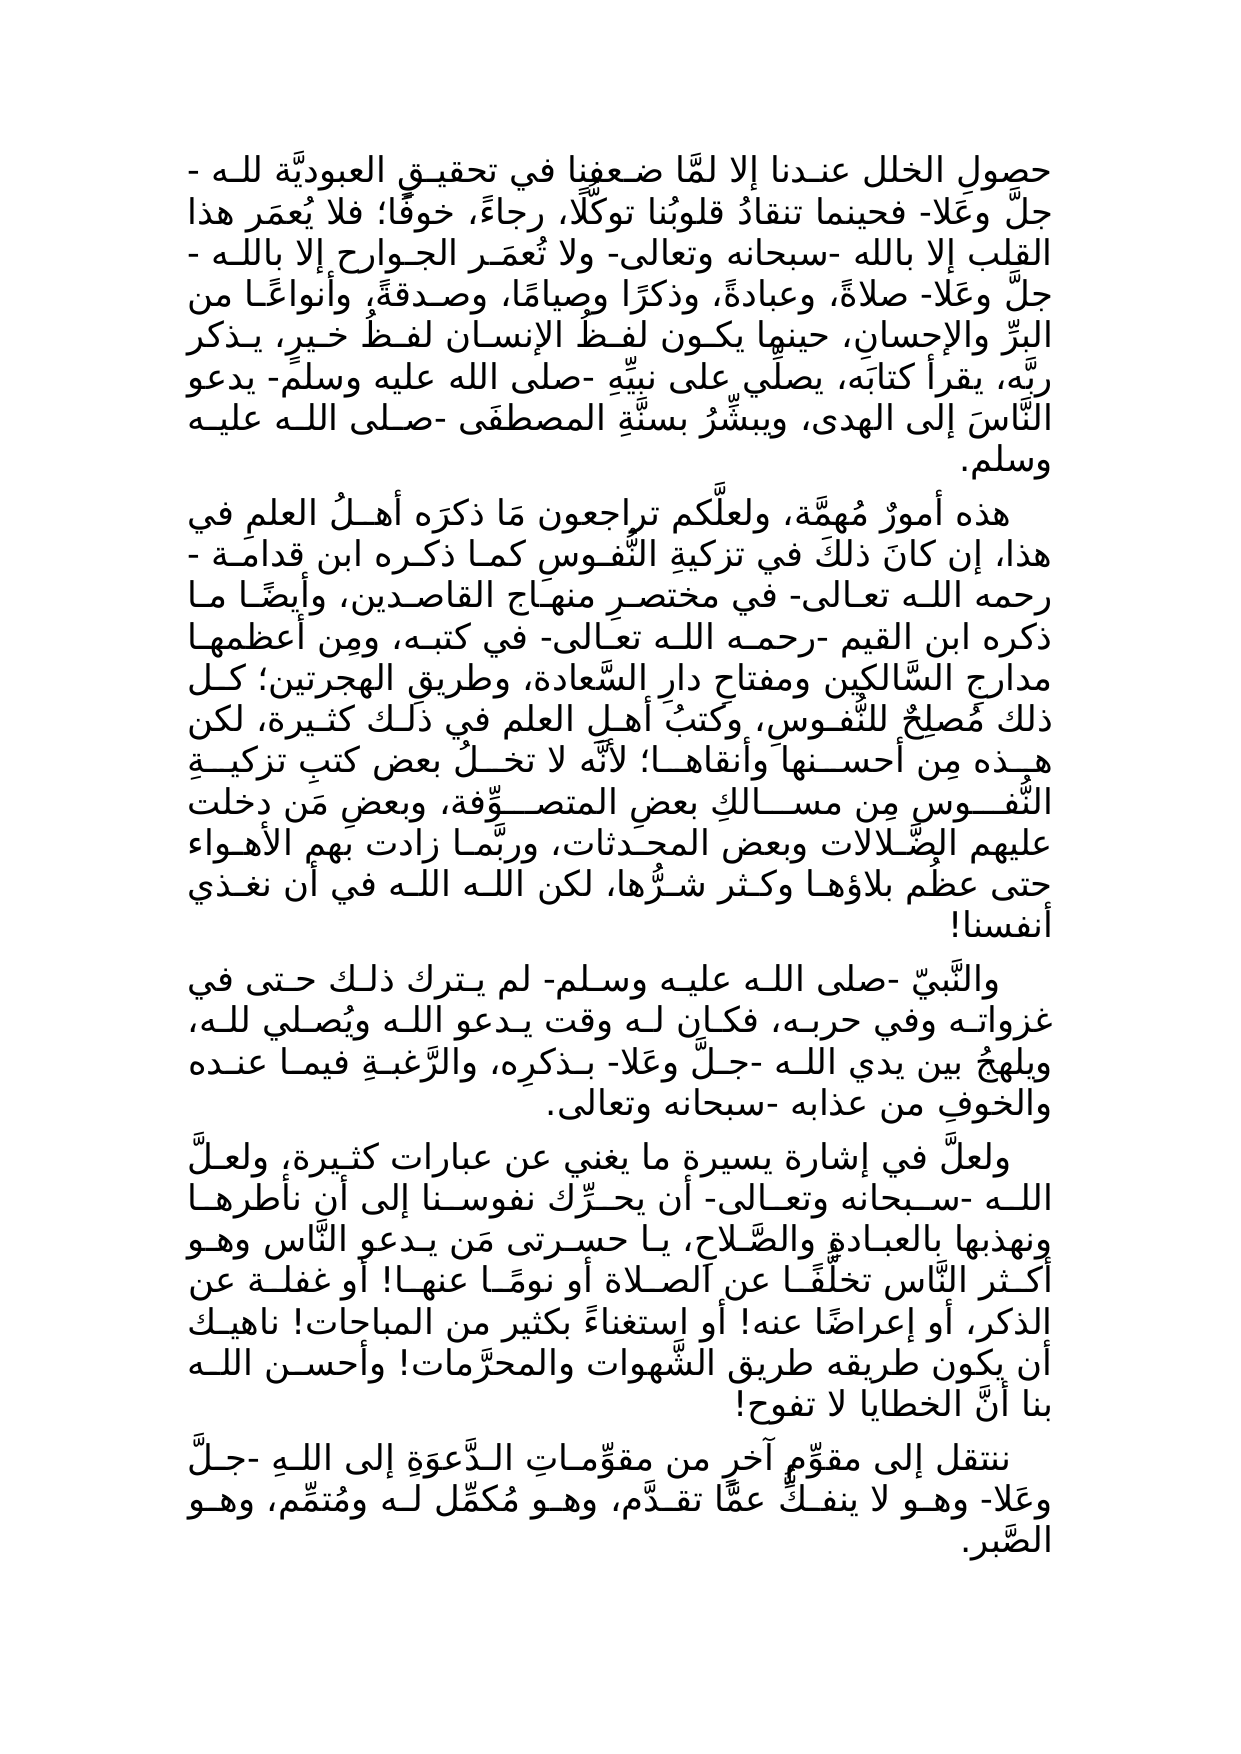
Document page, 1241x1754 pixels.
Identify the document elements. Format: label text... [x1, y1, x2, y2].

text والنَّبيّ -صلى الله عليه وسلم- لم يترك ذلك حتى في غزواته وفي حربه، فكان له وقت يدعو الله ويُصلي لله، ويلهجُ بين يدي الله -جلَّ وعَلا- بذكرِه، والرَّغبةِ فيما عنده والخوفِ من عذابه -سبحانه وتعالى. [187, 959, 1053, 1124]
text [187, 150, 1053, 480]
text هذه أمورٌ مُهمَّة، ولعلَّكم تراجعون مَا ذكرَه أهلُ العلمِ في هذا، إن كانَ ذلكَ في تزكيةِ النُّفوسِ كما ذكره ابن قدامة -رحمه الله تعالى- في مختصرِ منهاج القاصدين، وأيضًا ما ذكره ابن القيم -رحمه الله تعالى- في كتبه، ومِن أعظمها مدارجِ السَّالكين ومفتاحِ دارِ السَّعادة، وطريقِ الهجرتين؛ كل ذلك مُصلِحٌ للنُّفوسِ، وكتبُ أهلِ العلم في ذلك كثيرة، لكن هذه مِن أحسنها وأنقاها؛ لأنَّه لا تخلُ بعض كتبِ تزكيةِ النُّفوس مِن مسالكِ بعضِ المتصوِّفة، وبعضِ مَن دخلت عليهم الضَّلالات وبعض المحدثات، وربَّما زادت بهم الأهواء حتى عظُم بلاؤها وكثر شرُّها، لكن الله الله في أن نغذي أنفسنا! [187, 492, 1053, 946]
text ننتقل إلى مقوِّمٍ آخرٍ من مقوِّماتِ الدَّعوَةِ إلى اللهِ -جلَّ وعَلا- وهو لا ينفكُّ عمَّا تقدَّم، وهو مُكمِّل له ومُتمِّم، وهو الصَّبر. [187, 1437, 1053, 1561]
text ولعلَّ في إشارة يسيرة ما يغني عن عبارات كثيرة، ولعلَّ الله -سبحانه وتعالى- أن يحرِّك نفوسنا إلى أن نأطرها ونهذبها بالعبادةِ والصَّلاحِ، يا حسرتى مَن يدعو النَّاس وهو أكثر النَّاس تخلُّفًا عن الصلاة أو نومًا عنها! أو غفلة عن الذكر، أو إعراضًا عنه! أو استغناءً بكثير من المباحات! ناهيك أن يكون طريقه طريق الشَّهوات والمحرَّمات! وأحسن الله بنا أنَّ الخطايا لا تفوح! [187, 1136, 1053, 1425]
